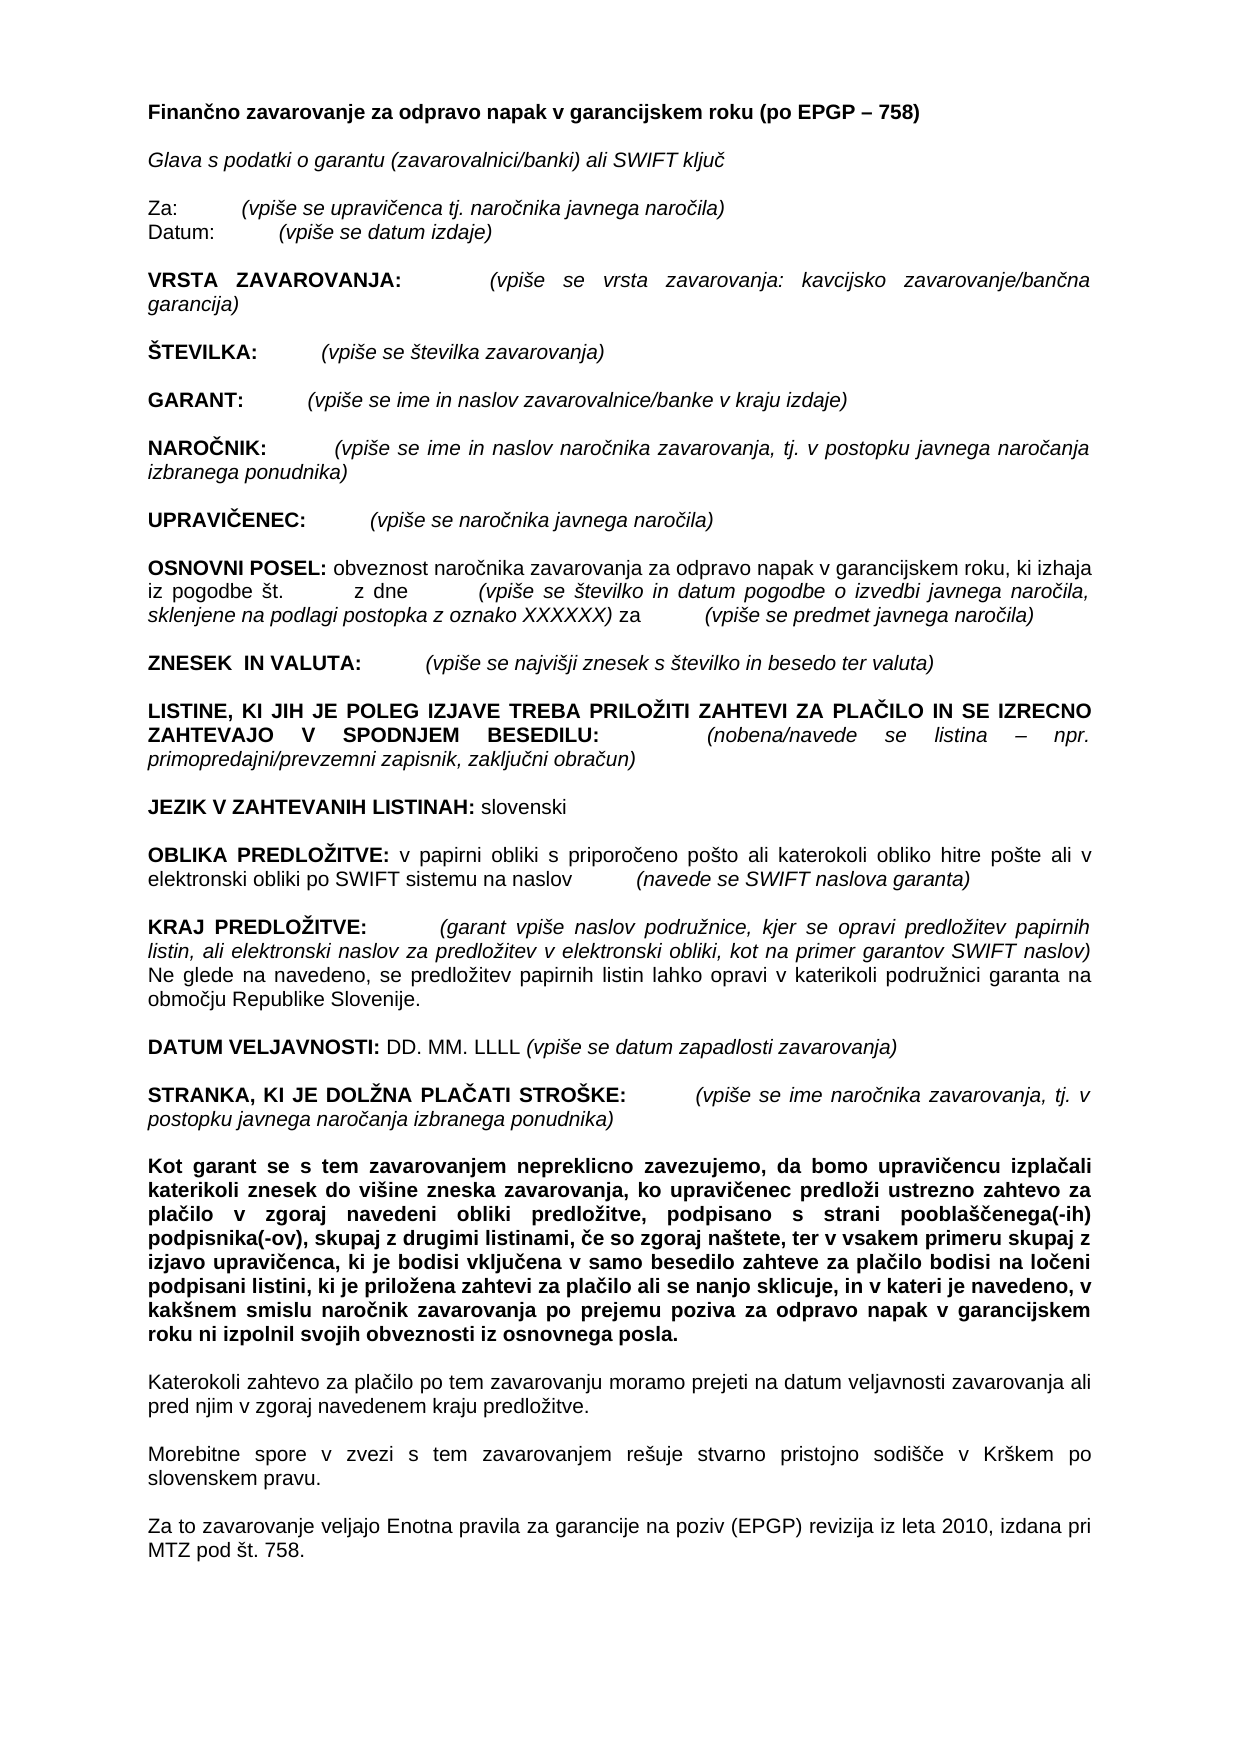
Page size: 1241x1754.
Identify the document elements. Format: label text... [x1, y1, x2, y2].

text Kot garant se s tem zavarovanjem nepreklicno zavezujemo, da bomo upravičencu izplačali katerikoli znesek do višine zneska zavarovanja, ko upravičenec predloži ustrezno zahtevo za plačilo v zgoraj navedeni obliki predložitve, podpisano s strani pooblaščenega(-ih) podpisnika(-ov), skupaj z drugimi listinami, če so zgoraj naštete, ter v vsakem primeru skupaj z izjavo upravičenca, ki je bodisi vključena v samo besedilo zahteve za plačilo bodisi na ločeni podpisani listini, ki je priložena zahtevi za plačilo ali se nanjo sklicuje, in v kateri je navedeno, v kakšnem smislu naročnik zavarovanja po prejemu poziva za odpravo napak v garancijskem roku ni izpolnil svojih obveznosti iz osnovnega posla. [148, 1154, 1093, 1346]
text Finančno zavarovanje za odpravo napak v garancijskem roku (po EPGP – 758) [148, 100, 1093, 124]
text UPRAVIČENEC: (vpiše se naročnika javnega naročila) [148, 507, 1093, 531]
text VRSTA ZAVAROVANJA: (vpiše se vrsta zavarovanja: kavcijsko zavarovanje/bančna garancija) [148, 268, 1093, 316]
text Za to zavarovanje veljajo Enotna pravila za garancije na poziv (EPGP) revizija iz leta 2010, izdana pri MTZ pod št. 758. [148, 1514, 1093, 1562]
text LISTINE, KI JIH JE POLEG IZJAVE TREBA PRILOŽITI ZAHTEVI ZA PLAČILO IN SE IZRECNO ZAHTEVAJO V SPODNJEM BESEDILU: (nobena/navede se listina – npr. primopredajni/prevzemni zapisnik, zaključni obračun) [148, 699, 1093, 771]
text JEZIK V ZAHTEVANIH LISTINAH: slovenski [148, 795, 1093, 819]
text GARANT: (vpiše se ime in naslov zavarovalnice/banke v kraju izdaje) [148, 388, 1093, 412]
text Za: (vpiše se upravičenca tj. naročnika javnega naročila) [148, 196, 1093, 220]
text OBLIKA PREDLOŽITVE: v papirni obliki s priporočeno pošto ali katerokoli obliko hitre pošte ali v elektronski obliki po SWIFT sistemu na naslov (navede se SWIFT naslova garanta) [148, 843, 1093, 891]
text OSNOVNI POSEL: obveznost naročnika zavarovanja za odpravo napak v garancijskem roku, ki izhaja iz pogodbe št. z dne (vpiše se številko in datum pogodbe o izvedbi javnega naročila, sklenjene na podlagi postopka z oznako XXXXXX) za (vpiše se predmet javnega naročila) [148, 555, 1093, 627]
text Datum: (vpiše se datum izdaje) [148, 220, 1093, 244]
text STRANKA, KI JE DOLŽNA PLAČATI STROŠKE: (vpiše se ime naročnika zavarovanja, tj. v postopku javnega naročanja izbranega ponudnika) [148, 1082, 1093, 1130]
text ZNESEK IN VALUTA: (vpiše se najvišji znesek s številko in besedo ter valuta) [148, 651, 1093, 675]
text Morebitne spore v zvezi s tem zavarovanjem rešuje stvarno pristojno sodišče v Krškem po slovenskem pravu. [148, 1442, 1093, 1490]
text KRAJ PREDLOŽITVE: (garant vpiše naslov podružnice, kjer se opravi predložitev papirnih listin, ali elektronski naslov za predložitev v elektronski obliki, kot na primer garantov SWIFT naslov) Ne glede na navedeno, se predložitev papirnih listin lahko opravi v katerikoli podružnici garanta na območju Republike Slovenije. [148, 915, 1093, 1011]
text ŠTEVILKA: (vpiše se številka zavarovanja) [148, 340, 1093, 364]
text Katerokoli zahtevo za plačilo po tem zavarovanju moramo prejeti na datum veljavnosti zavarovanja ali pred njim v zgoraj navedenem kraju predložitve. [148, 1370, 1093, 1418]
text NAROČNIK: (vpiše se ime in naslov naročnika zavarovanja, tj. v postopku javnega naročanja izbranega ponudnika) [148, 436, 1093, 483]
text DATUM VELJAVNOSTI: DD. MM. LLLL (vpiše se datum zapadlosti zavarovanja) [148, 1034, 1093, 1058]
text Glava s podatki o garantu (zavarovalnici/banki) ali SWIFT ključ [148, 148, 1093, 172]
